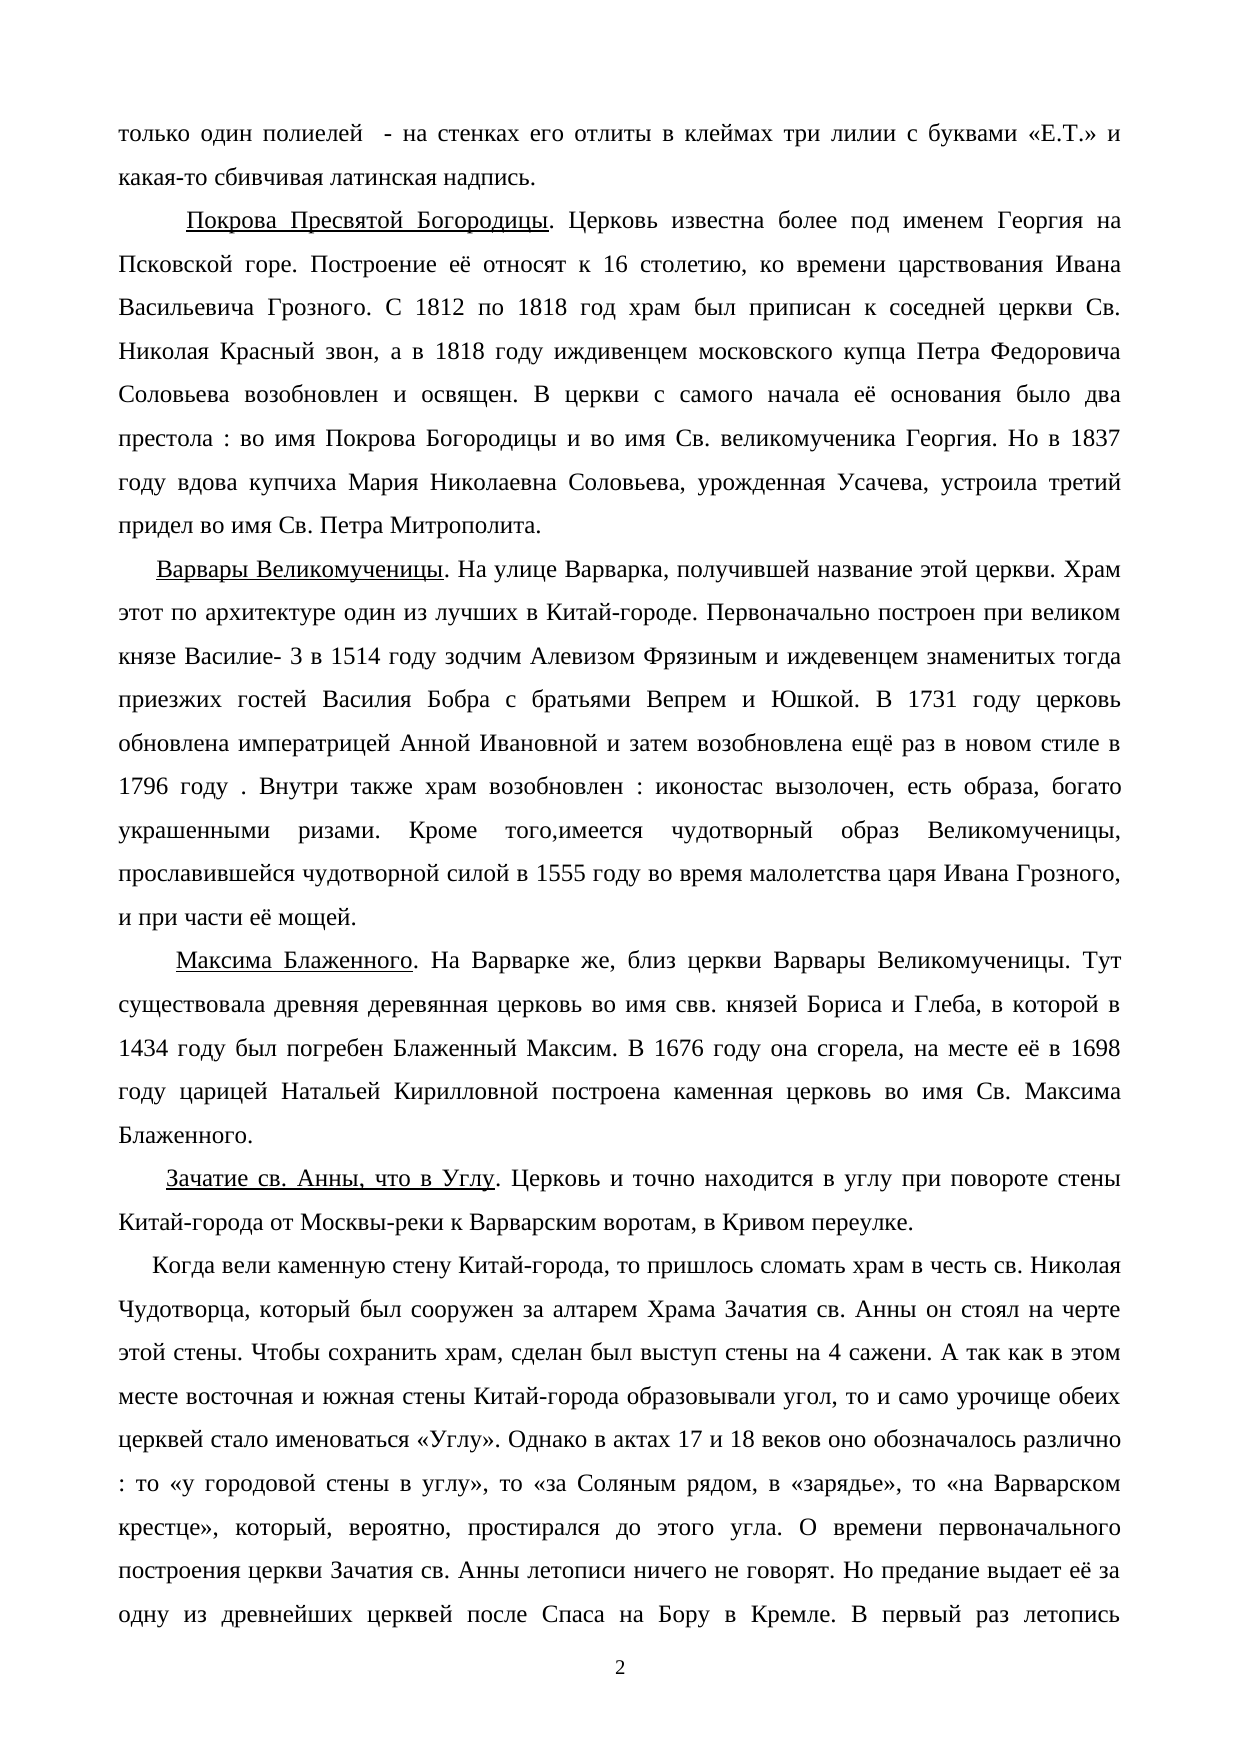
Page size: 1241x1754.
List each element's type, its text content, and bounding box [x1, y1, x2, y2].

text Покрова Пресвятой Богородицы. Церковь известна более под именем Георгия на Псковской горе. Построение её относят к 16 столетию, ко времени царствования Ивана Васильевича Грозного. С 1812 по 1818 год храм был приписан к соседней церкви Св. Николая Красный звон, а в 1818 году иждивенцем московского купца Петра Федоровича Соловьева возобновлен и освящен. В церкви с самого начала её основания было два престола : во имя Покрова Богородицы и во имя Св. великомученика Георгия. Но в 1837 году вдова купчиха Мария Николаевна Соловьева, урожденная Усачева, устроила третий придел во имя Св. Петра Митрополита. [118, 205, 1122, 539]
text Максима Блаженного. На Варварке же, близ церкви Варвары Великомученицы. Тут существовала древняя деревянная церковь во имя свв. князей Бориса и Глеба, в которой в 1434 году был погребен Блаженный Максим. В 1676 году она сгорела, на месте её в 1698 году царицей Натальей Кирилловной построена каменная церковь во имя Св. Максима Блаженного. [118, 945, 1122, 1149]
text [118, 1250, 1122, 1628]
text Зачатие св. Анны, что в Углу. Церковь и точно находится в углу при повороте стены Китай-города от Москвы-реки к Варварским воротам, в Кривом переулке. [118, 1163, 1122, 1236]
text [118, 118, 1122, 191]
text Варвары Великомученицы. На улице Варварка, получившей название этой церкви. Храм этот по архитектуре один из лучших в Китай-городе. Первоначально построен при великом князе Василие- 3 в 1514 году зодчим Алевизом Фрязиным и иждевенцем знаменитых тогда приезжих гостей Василия Бобра с братьями Вепрем и Юшкой. В 1731 году церковь обновлена императрицей Анной Ивановной и затем возобновлена ещё раз в новом стиле в 1796 году . Внутри также храм возобновлен : иконостас вызолочен, есть образа, богато украшенными ризами. Кроме того,имеется чудотворный образ Великомученицы, прославившейся чудотворной силой в 1555 году во время малолетства царя Ивана Грозного, и при части её мощей. [118, 553, 1122, 931]
